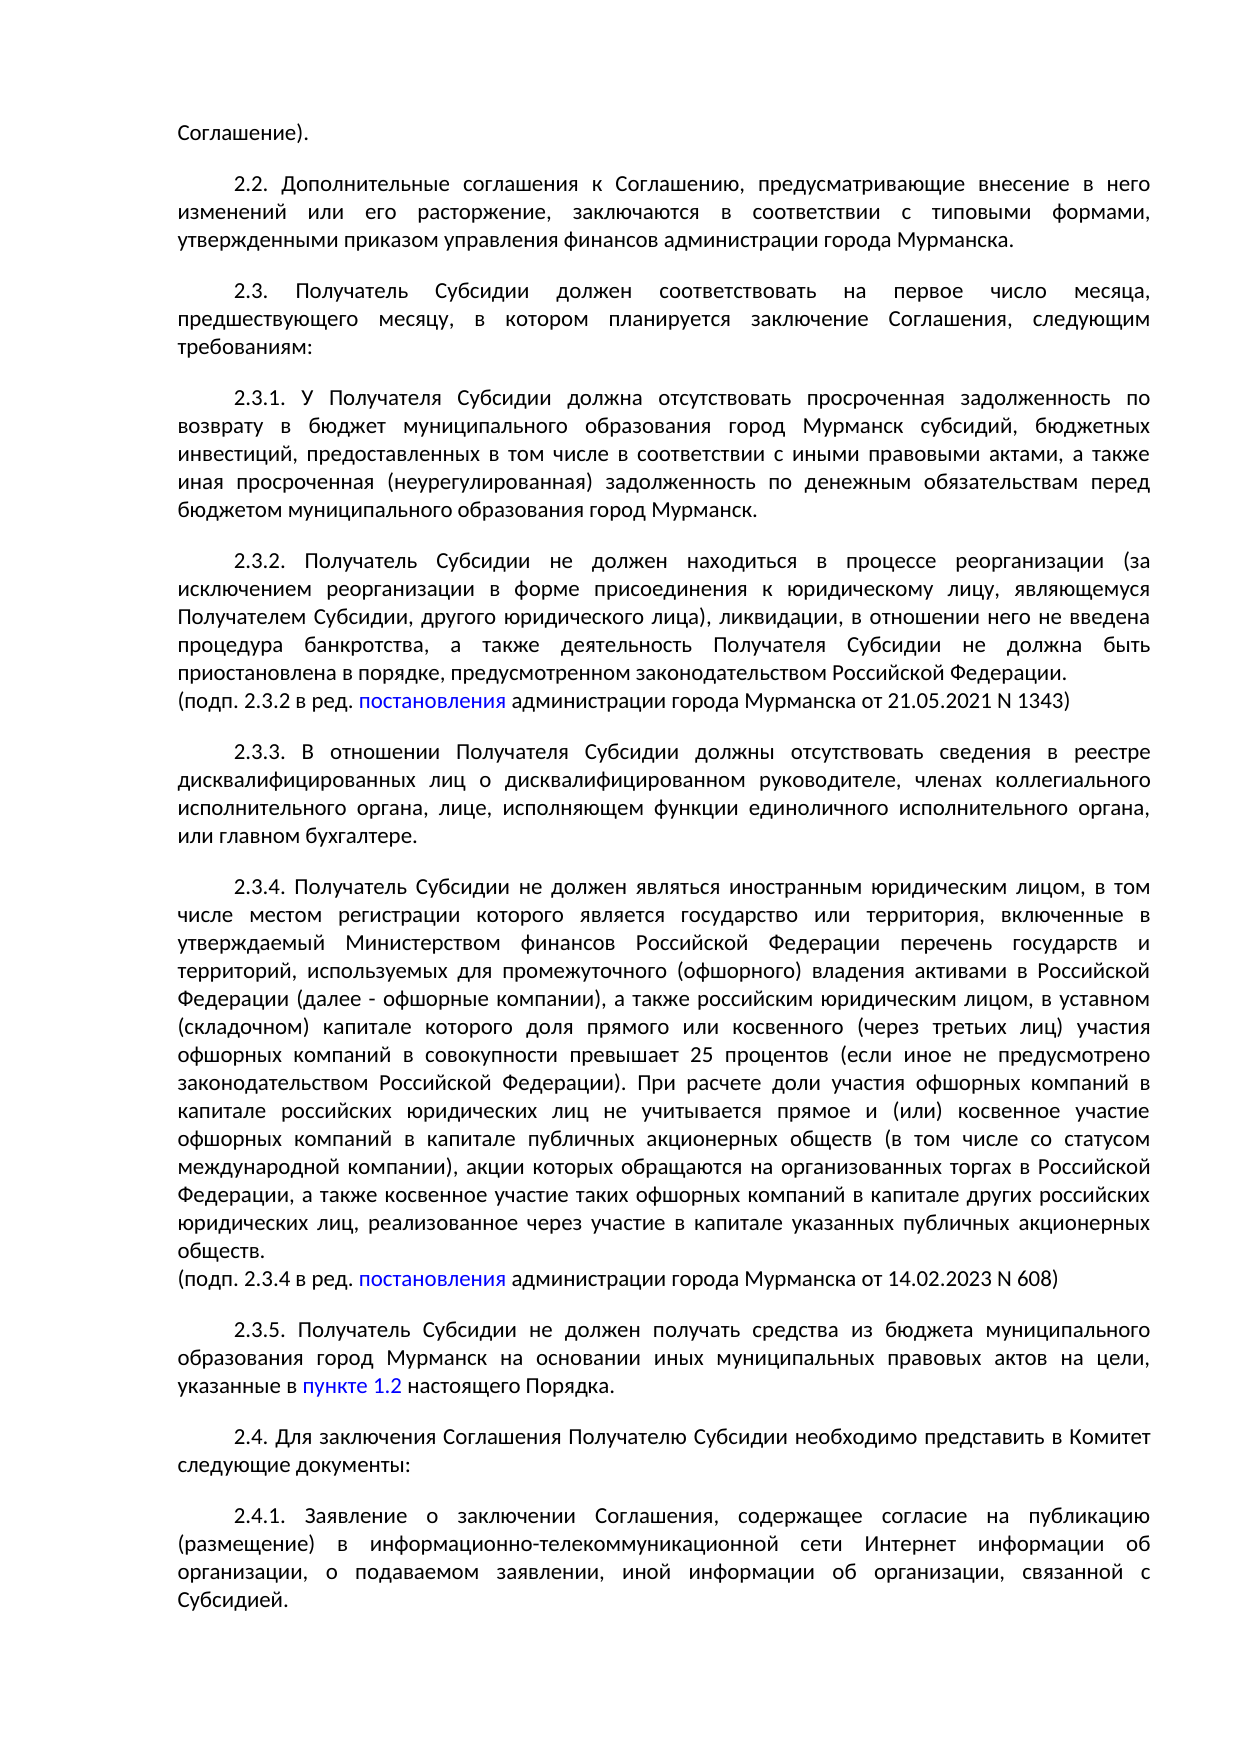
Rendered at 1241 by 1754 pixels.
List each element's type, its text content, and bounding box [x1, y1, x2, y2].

text (подп. 2.3.2 в ред. постановления администрации города Мурманска от 21.05.2021 N 1343) [177, 686, 1152, 714]
text 2.3.1. У Получателя Субсидии должна отсутствовать просроченная задолженность по возврату в бюджет муниципального образования город Мурманск субсидий, бюджетных инвестиций, предоставленных в том числе в соответствии с иными правовыми актами, а также иная просроченная (неурегулированная) задолженность по денежным обязательствам перед бюджетом муниципального образования город Мурманск. [177, 383, 1152, 523]
text 2.3. Получатель Субсидии должен соответствовать на первое число месяца, предшествующего месяцу, в котором планируется заключение Соглашения, следующим требованиям: [177, 276, 1152, 360]
text 2.3.4. Получатель Субсидии не должен являться иностранным юридическим лицом, в том числе местом регистрации которого является государство или территория, включенные в утверждаемый Министерством финансов Российской Федерации перечень государств и территорий, используемых для промежуточного (офшорного) владения активами в Российской Федерации (далее - офшорные компании), а также российским юридическим лицом, в уставном (складочном) капитале которого доля прямого или косвенного (через третьих лиц) участия офшорных компаний в совокупности превышает 25 процентов (если иное не предусмотрено законодательством Российской Федерации). При расчете доли участия офшорных компаний в капитале российских юридических лиц не учитывается прямое и (или) косвенное участие офшорных компаний в капитале публичных акционерных обществ (в том числе со статусом международной компании), акции которых обращаются на организованных торгах в Российской Федерации, а также косвенное участие таких офшорных компаний в капитале других российских юридических лиц, реализованное через участие в капитале указанных публичных акционерных обществ. [177, 872, 1152, 1264]
text (подп. 2.3.4 в ред. постановления администрации города Мурманска от 14.02.2023 N 608) [177, 1264, 1152, 1292]
text 2.4.1. Заявление о заключении Соглашения, содержащее согласие на публикацию (размещение) в информационно-телекоммуникационной сети Интернет информации об организации, о подаваемом заявлении, иной информации об организации, связанной с Субсидией. [177, 1501, 1152, 1613]
text 2.2. Дополнительные соглашения к Соглашению, предусматривающие внесение в него изменений или его расторжение, заключаются в соответствии с типовыми формами, утвержденными приказом управления финансов администрации города Мурманска. [177, 169, 1152, 253]
text 2.4. Для заключения Соглашения Получателю Субсидии необходимо представить в Комитет следующие документы: [177, 1422, 1152, 1478]
text 2.3.2. Получатель Субсидии не должен находиться в процессе реорганизации (за исключением реорганизации в форме присоединения к юридическому лицу, являющемуся Получателем Субсидии, другого юридического лица), ликвидации, в отношении него не введена процедура банкротства, а также деятельность Получателя Субсидии не должна быть приостановлена в порядке, предусмотренном законодательством Российской Федерации. [177, 546, 1152, 686]
text 2.3.5. Получатель Субсидии не должен получать средства из бюджета муниципального образования город Мурманск на основании иных муниципальных правовых актов на цели, указанные в пункте 1.2 настоящего Порядка. [177, 1315, 1152, 1399]
text 2.3.3. В отношении Получателя Субсидии должны отсутствовать сведения в реестре дисквалифицированных лиц о дисквалифицированном руководителе, членах коллегиального исполнительного органа, лице, исполняющем функции единоличного исполнительного органа, или главном бухгалтере. [177, 737, 1152, 849]
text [177, 118, 1152, 146]
